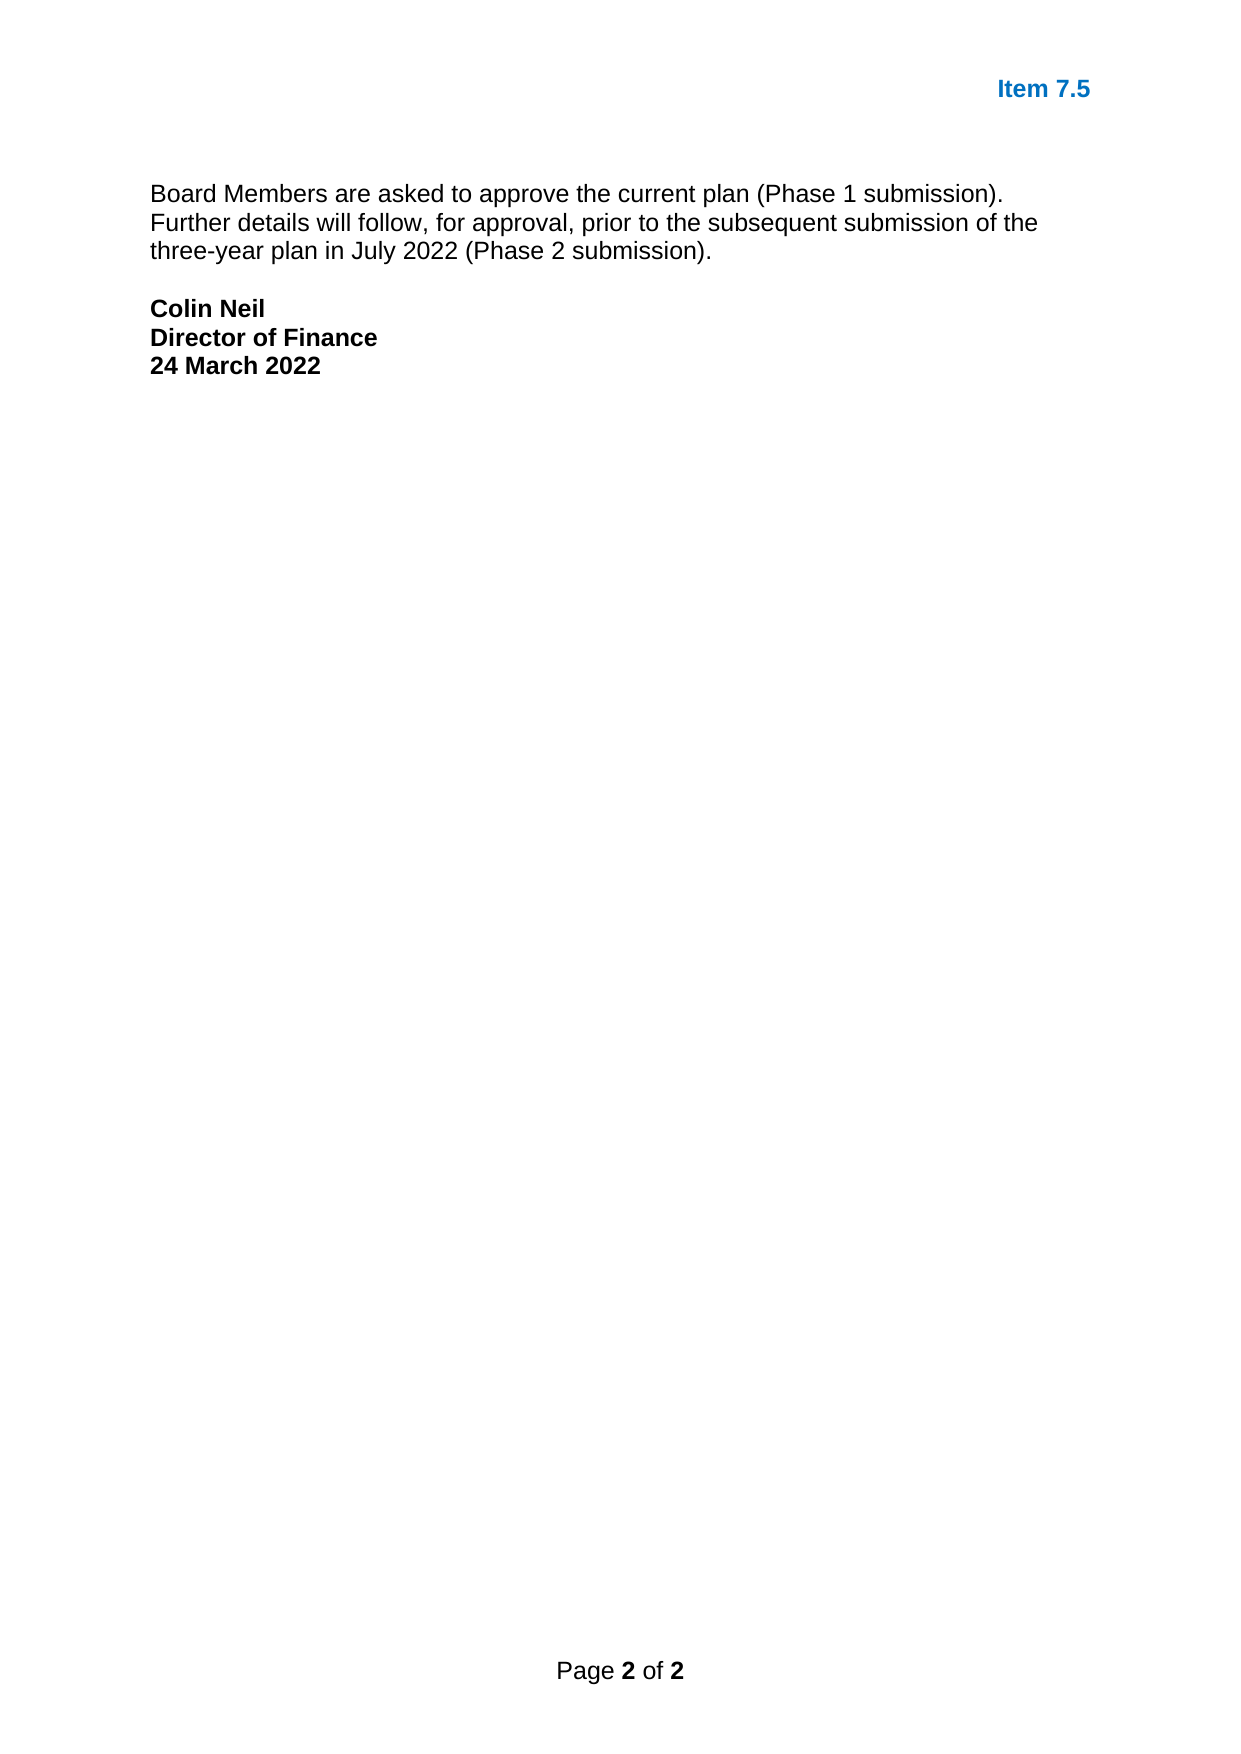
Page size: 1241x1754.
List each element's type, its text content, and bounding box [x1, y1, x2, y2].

text 24 March 2022 [150, 351, 1071, 380]
text Colin Neil [150, 294, 1071, 322]
text Director of Finance [150, 322, 1071, 351]
text Board Members are asked to approve the current plan (Phase 1 submission). Further details will follow, for approval, prior to the subsequent submission of the three-year plan in July 2022 (Phase 2 submission). [150, 179, 1090, 265]
